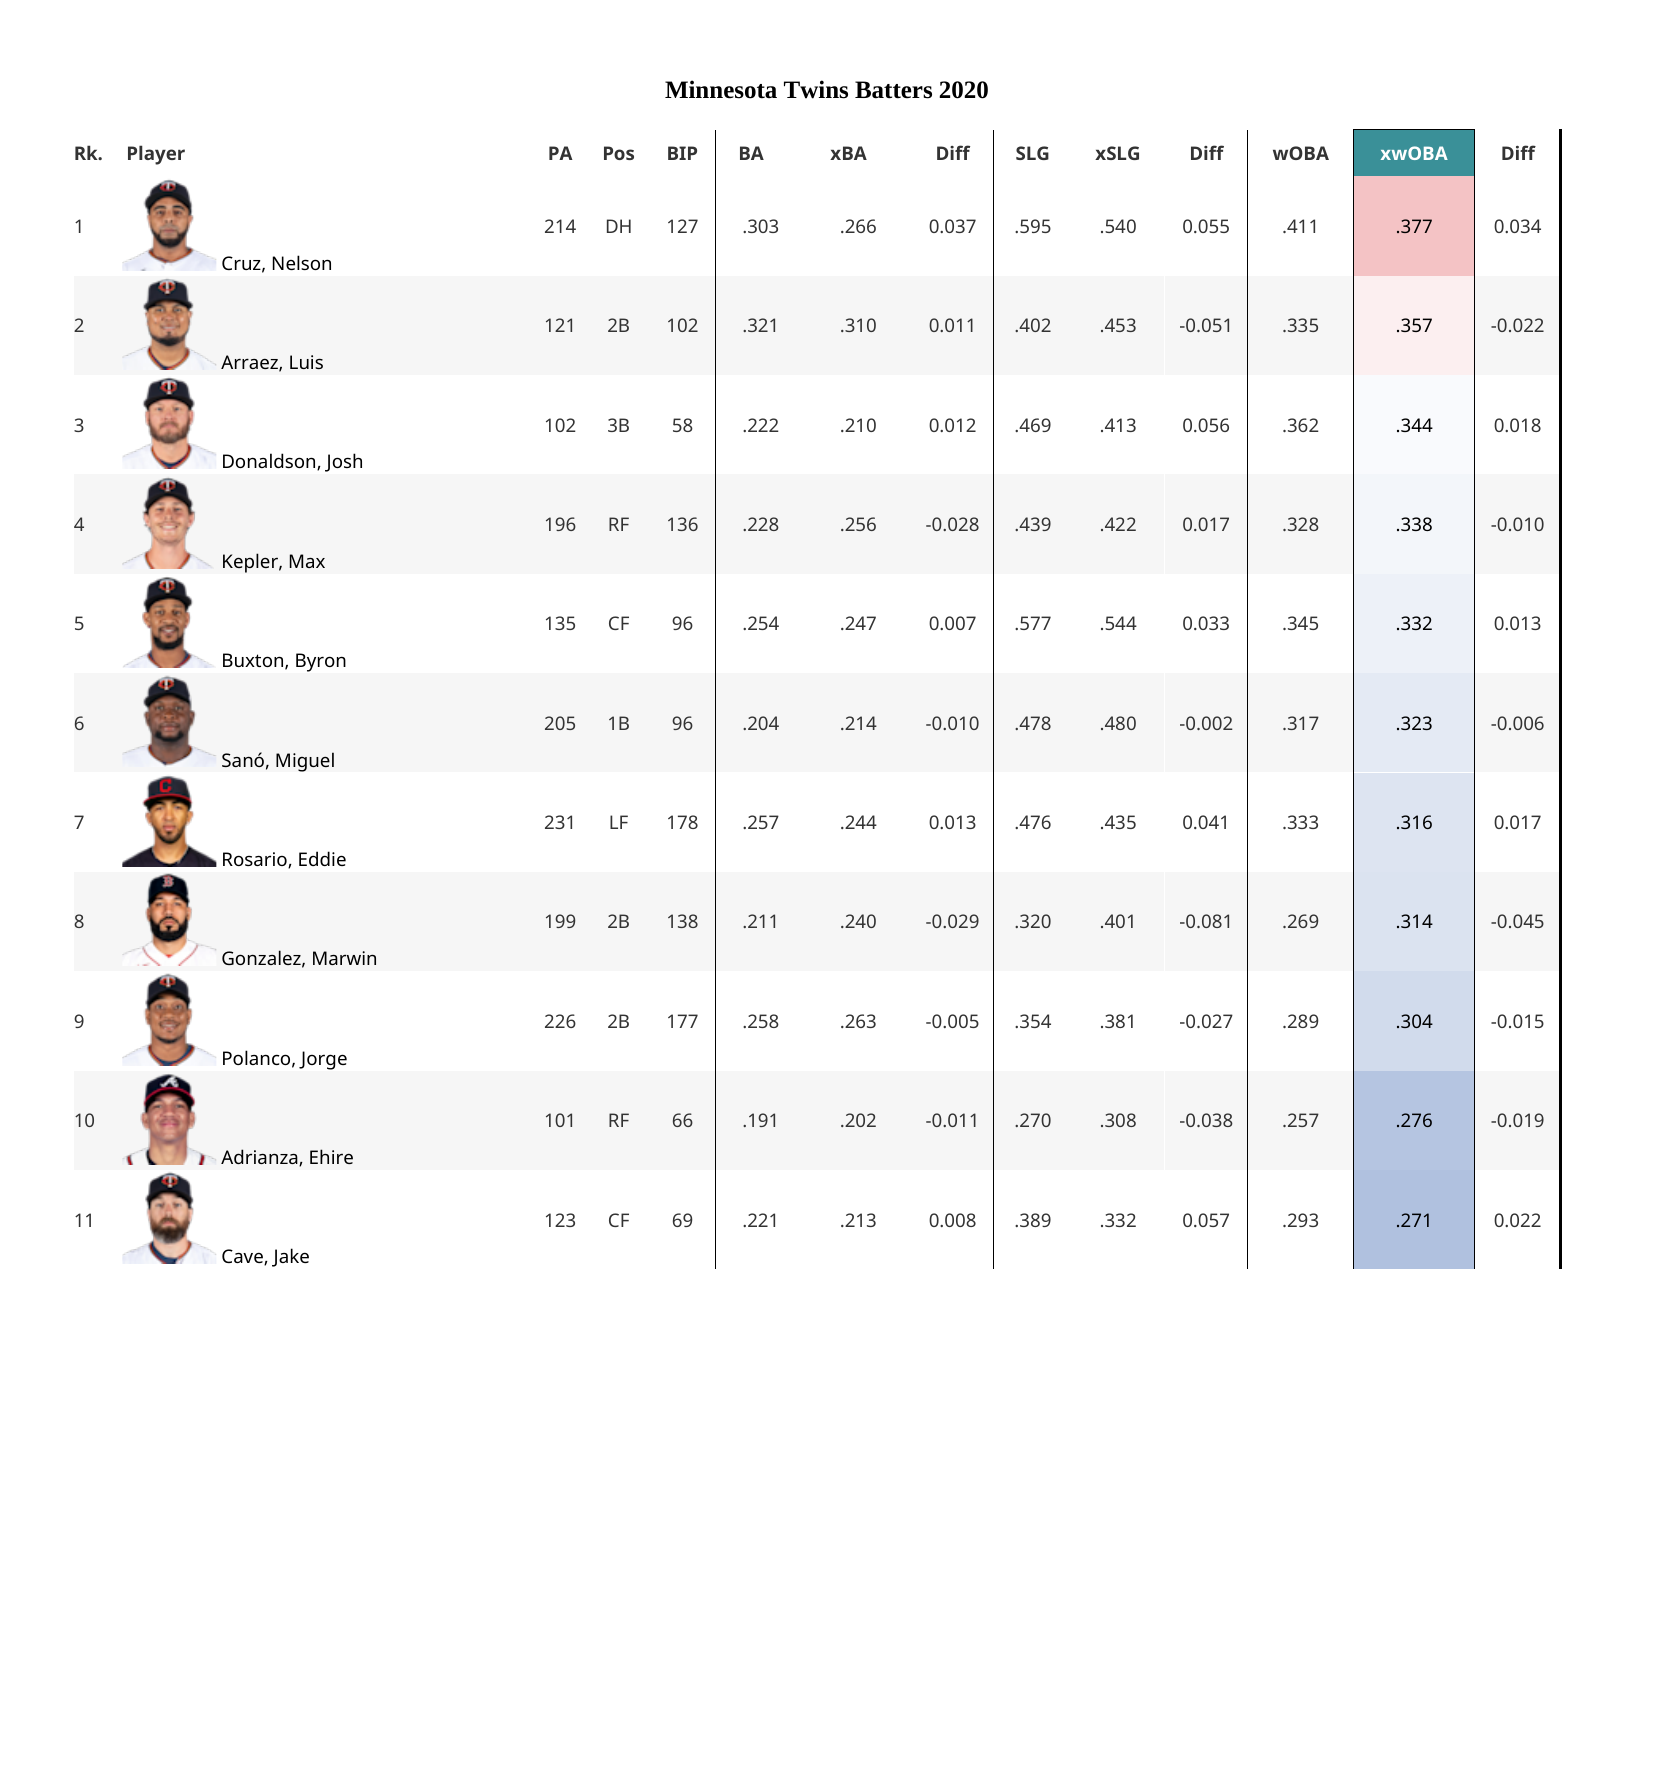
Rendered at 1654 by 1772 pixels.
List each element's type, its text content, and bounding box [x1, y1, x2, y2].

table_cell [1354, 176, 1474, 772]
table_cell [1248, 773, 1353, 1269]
picture [122, 673, 217, 767]
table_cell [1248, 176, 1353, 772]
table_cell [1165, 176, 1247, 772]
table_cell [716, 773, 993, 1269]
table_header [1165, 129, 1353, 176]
picture [122, 1170, 217, 1264]
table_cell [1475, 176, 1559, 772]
picture [122, 375, 217, 469]
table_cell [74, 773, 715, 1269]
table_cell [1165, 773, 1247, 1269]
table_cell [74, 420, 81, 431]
picture [122, 772, 217, 867]
picture [122, 275, 217, 370]
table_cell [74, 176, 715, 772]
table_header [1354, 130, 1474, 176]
picture [122, 474, 217, 569]
text Minnesota Twins Batters 2020 [75, 75, 1578, 104]
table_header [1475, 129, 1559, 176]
picture [122, 971, 217, 1066]
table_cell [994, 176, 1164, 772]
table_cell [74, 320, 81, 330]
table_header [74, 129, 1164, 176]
picture [122, 871, 217, 966]
picture [122, 1070, 217, 1165]
picture [122, 573, 217, 668]
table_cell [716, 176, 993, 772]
picture [122, 176, 217, 271]
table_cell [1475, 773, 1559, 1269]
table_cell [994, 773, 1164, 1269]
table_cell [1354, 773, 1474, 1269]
